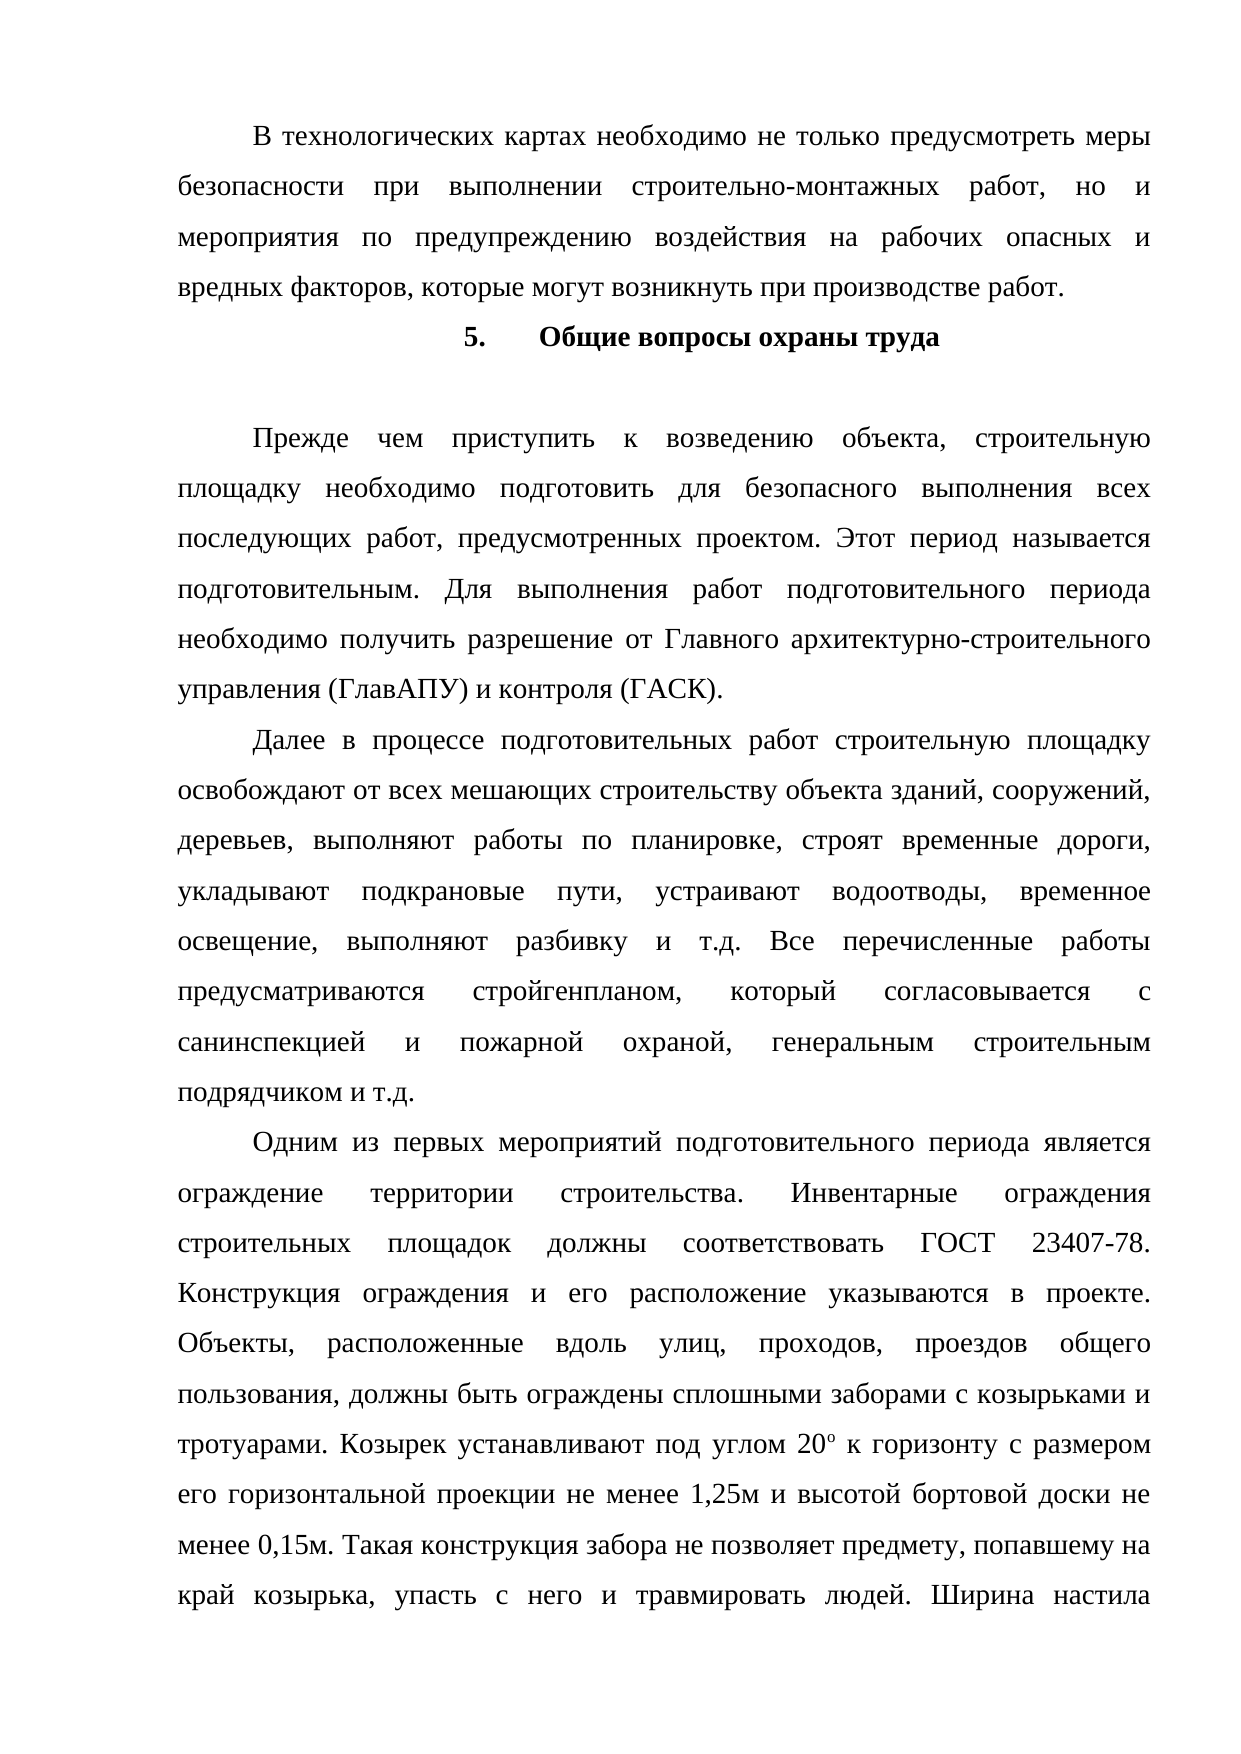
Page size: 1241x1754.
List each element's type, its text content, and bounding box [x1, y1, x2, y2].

list Общие вопросы охраны труда [177, 319, 1152, 353]
text В технологических картах необходимо не только предусмотреть меры безопасности при выполнении строительно-монтажных работ, но и мероприятия по предупреждению воздействия на рабочих опасных и вредных факторов, которые могут возникнуть при производстве работ. [177, 118, 1152, 303]
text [177, 1124, 1152, 1611]
text Прежде чем приступить к возведению объекта, строительную площадку необходимо подготовить для безопасного выполнения всех последующих работ, предусмотренных проектом. Этот период называется подготовительным. Для выполнения работ подготовительного периода необходимо получить разрешение от Главного архитектурно-строительного управления (ГлавАПУ) и контроля (ГАСК). [177, 420, 1152, 705]
text Далее в процессе подготовительных работ строительную площадку освобождают от всех мешающих строительству объекта зданий, сооружений, деревьев, выполняют работы по планировке, строят временные дороги, укладывают подкрановые пути, устраивают водоотводы, временное освещение, выполняют разбивку и т.д. Все перечисленные работы предусматриваются стройгенпланом, который согласовывается с санинспекцией и пожарной охраной, генеральным строительным подрядчиком и т.д. [177, 722, 1152, 1108]
